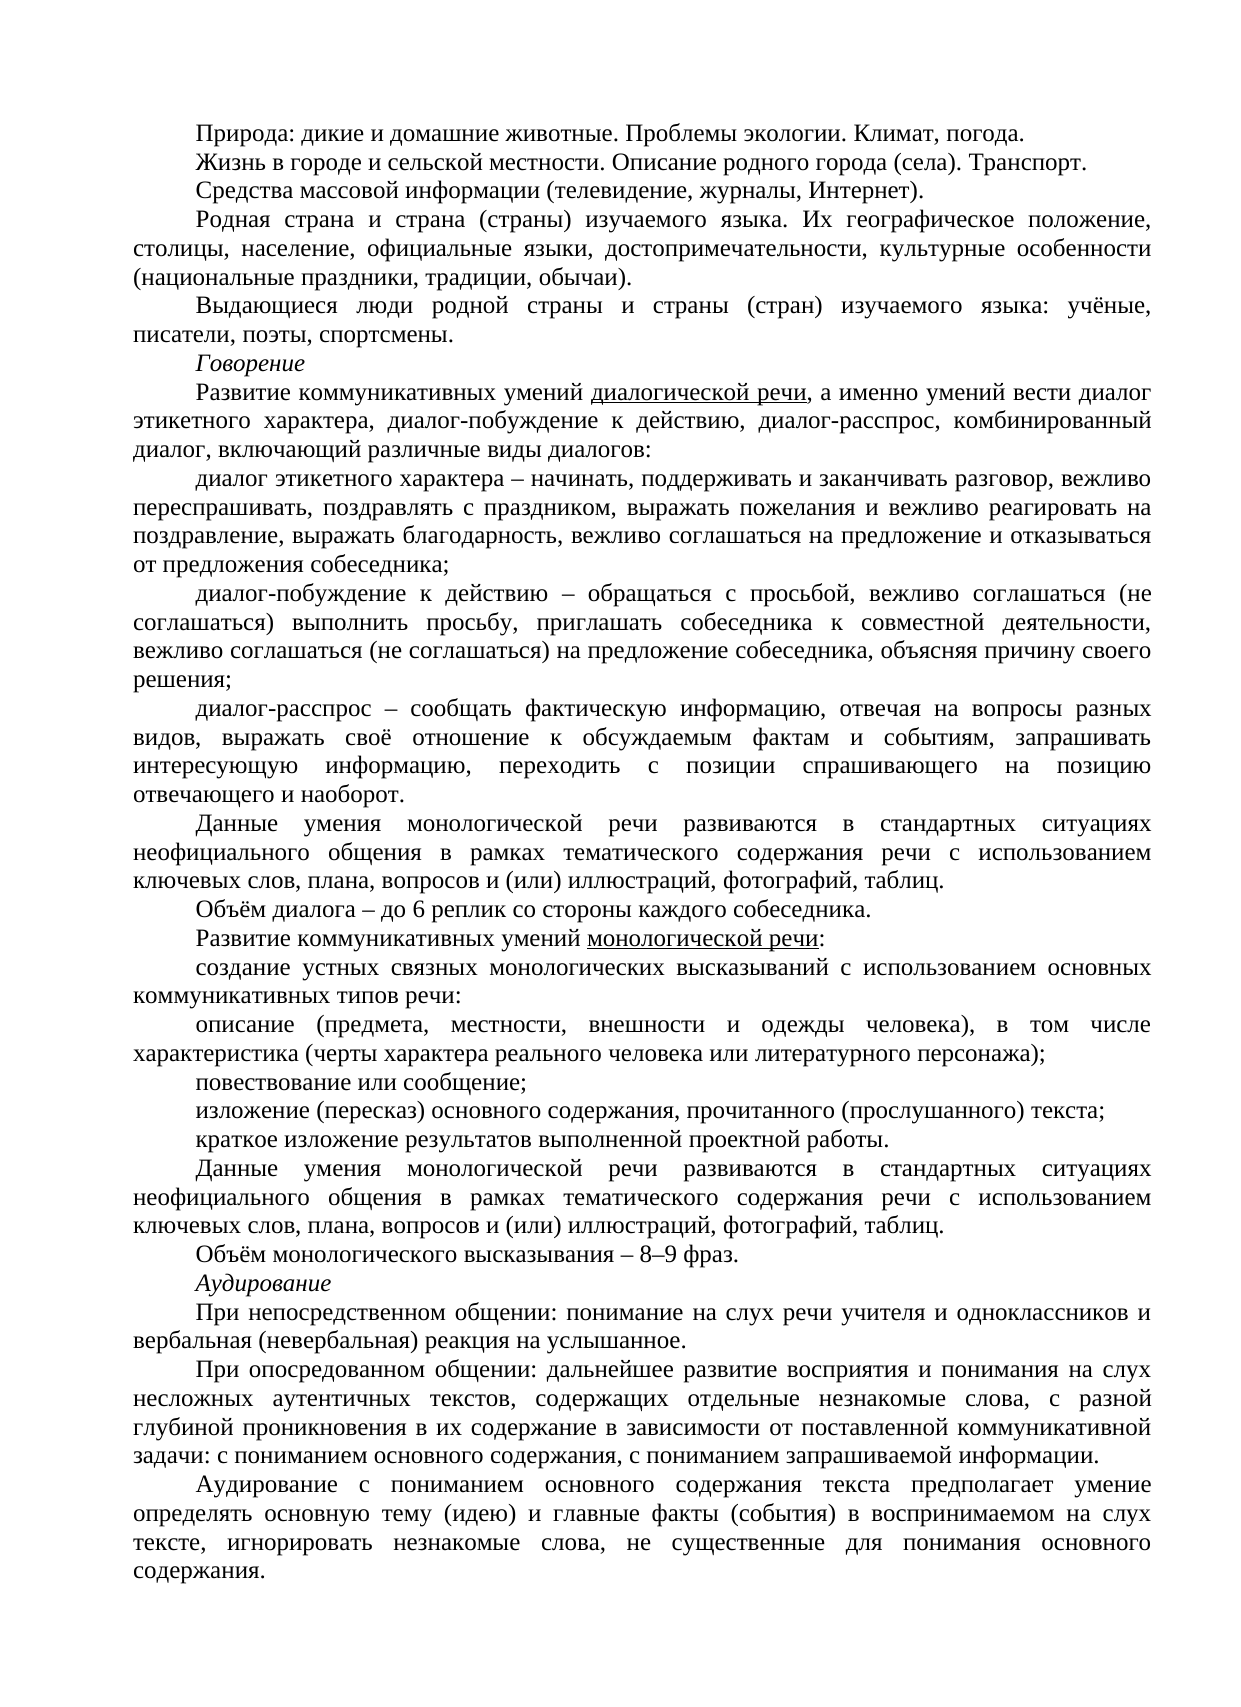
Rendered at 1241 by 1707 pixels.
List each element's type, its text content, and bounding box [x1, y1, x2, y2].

text Аудирование [133, 1268, 1152, 1297]
text повествование или сообщение; [133, 1067, 1152, 1096]
text Данные умения монологической речи развиваются в стандартных ситуациях неофициального общения в рамках тематического содержания речи с использованием ключевых слов, плана, вопросов и (или) иллюстраций, фотографий, таблиц. [133, 1153, 1152, 1239]
text Данные умения монологической речи развиваются в стандартных ситуациях неофициального общения в рамках тематического содержания речи с использованием ключевых слов, плана, вопросов и (или) иллюстраций, фотографий, таблиц. [133, 808, 1152, 894]
text изложение (пересказ) основного содержания, прочитанного (прослушанного) текста; [133, 1096, 1152, 1124]
text краткое изложение результатов выполненной проектной работы. [133, 1124, 1152, 1153]
text Средства массовой информации (телевидение, журналы, Интернет). [133, 176, 1152, 204]
text диалог-расспрос – сообщать фактическую информацию, отвечая на вопросы разных видов, выражать своё отношение к обсуждаемым фактам и событиям, запрашивать интересующую информацию, переходить с позиции спрашивающего на позицию отвечающего и наоборот. [133, 693, 1152, 808]
text диалог-побуждение к действию – обращаться с просьбой, вежливо соглашаться (не соглашаться) выполнить просьбу, приглашать собеседника к совместной деятельности, вежливо соглашаться (не соглашаться) на предложение собеседника, объясняя причину своего решения; [133, 578, 1152, 693]
text Говорение [133, 348, 1152, 377]
text При непосредственном общении: понимание на слух речи учителя и одноклассников и вербальная (невербальная) реакция на услышанное. [133, 1297, 1152, 1354]
text создание устных связных монологических высказываний с использованием основных коммуникативных типов речи: [133, 952, 1152, 1009]
text При опосредованном общении: дальнейшее развитие восприятия и понимания на слух несложных аутентичных текстов, содержащих отдельные незнакомые слова, с разной глубиной проникновения в их содержание в зависимости от поставленной коммуникативной задачи: с пониманием основного содержания, с пониманием запрашиваемой информации. [133, 1354, 1152, 1469]
text Выдающиеся люди родной страны и страны (стран) изучаемого языка: учёные, писатели, поэты, спортсмены. [133, 291, 1152, 348]
text описание (предмета, местности, внешности и одежды человека), в том числе характеристика (черты характера реального человека или литературного персонажа); [133, 1009, 1152, 1067]
text Природа: дикие и домашние животные. Проблемы экологии. Климат, погода. [133, 118, 1152, 147]
text Жизнь в городе и сельской местности. Описание родного города (села). Транспорт. [133, 147, 1152, 176]
text Объём монологического высказывания – 8–9 фраз. [133, 1239, 1152, 1268]
text Развитие коммуникативных умений монологической речи: [133, 923, 1152, 952]
text Аудирование с пониманием основного содержания текста предполагает умение определять основную тему (идею) и главные факты (события) в воспринимаемом на слух тексте, игнорировать незнакомые слова, не существенные для понимания основного содержания. [133, 1469, 1152, 1584]
text Развитие коммуникативных умений диалогической речи, а именно умений вести диалог этикетного характера, диалог-побуждение к действию, диалог-расспрос, комбинированный диалог, включающий различные виды диалогов: [133, 377, 1152, 463]
text диалог этикетного характера – начинать, поддерживать и заканчивать разговор, вежливо переспрашивать, поздравлять с праздником, выражать пожелания и вежливо реагировать на поздравление, выражать благодарность, вежливо соглашаться на предложение и отказываться от предложения собеседника; [133, 463, 1152, 578]
text Объём диалога – до 6 реплик со стороны каждого собеседника. [133, 894, 1152, 923]
text Родная страна и страна (страны) изучаемого языка. Их географическое положение, столицы, население, официальные языки, достопримечательности, культурные особенности (национальные праздники, традиции, обычаи). [133, 204, 1152, 291]
